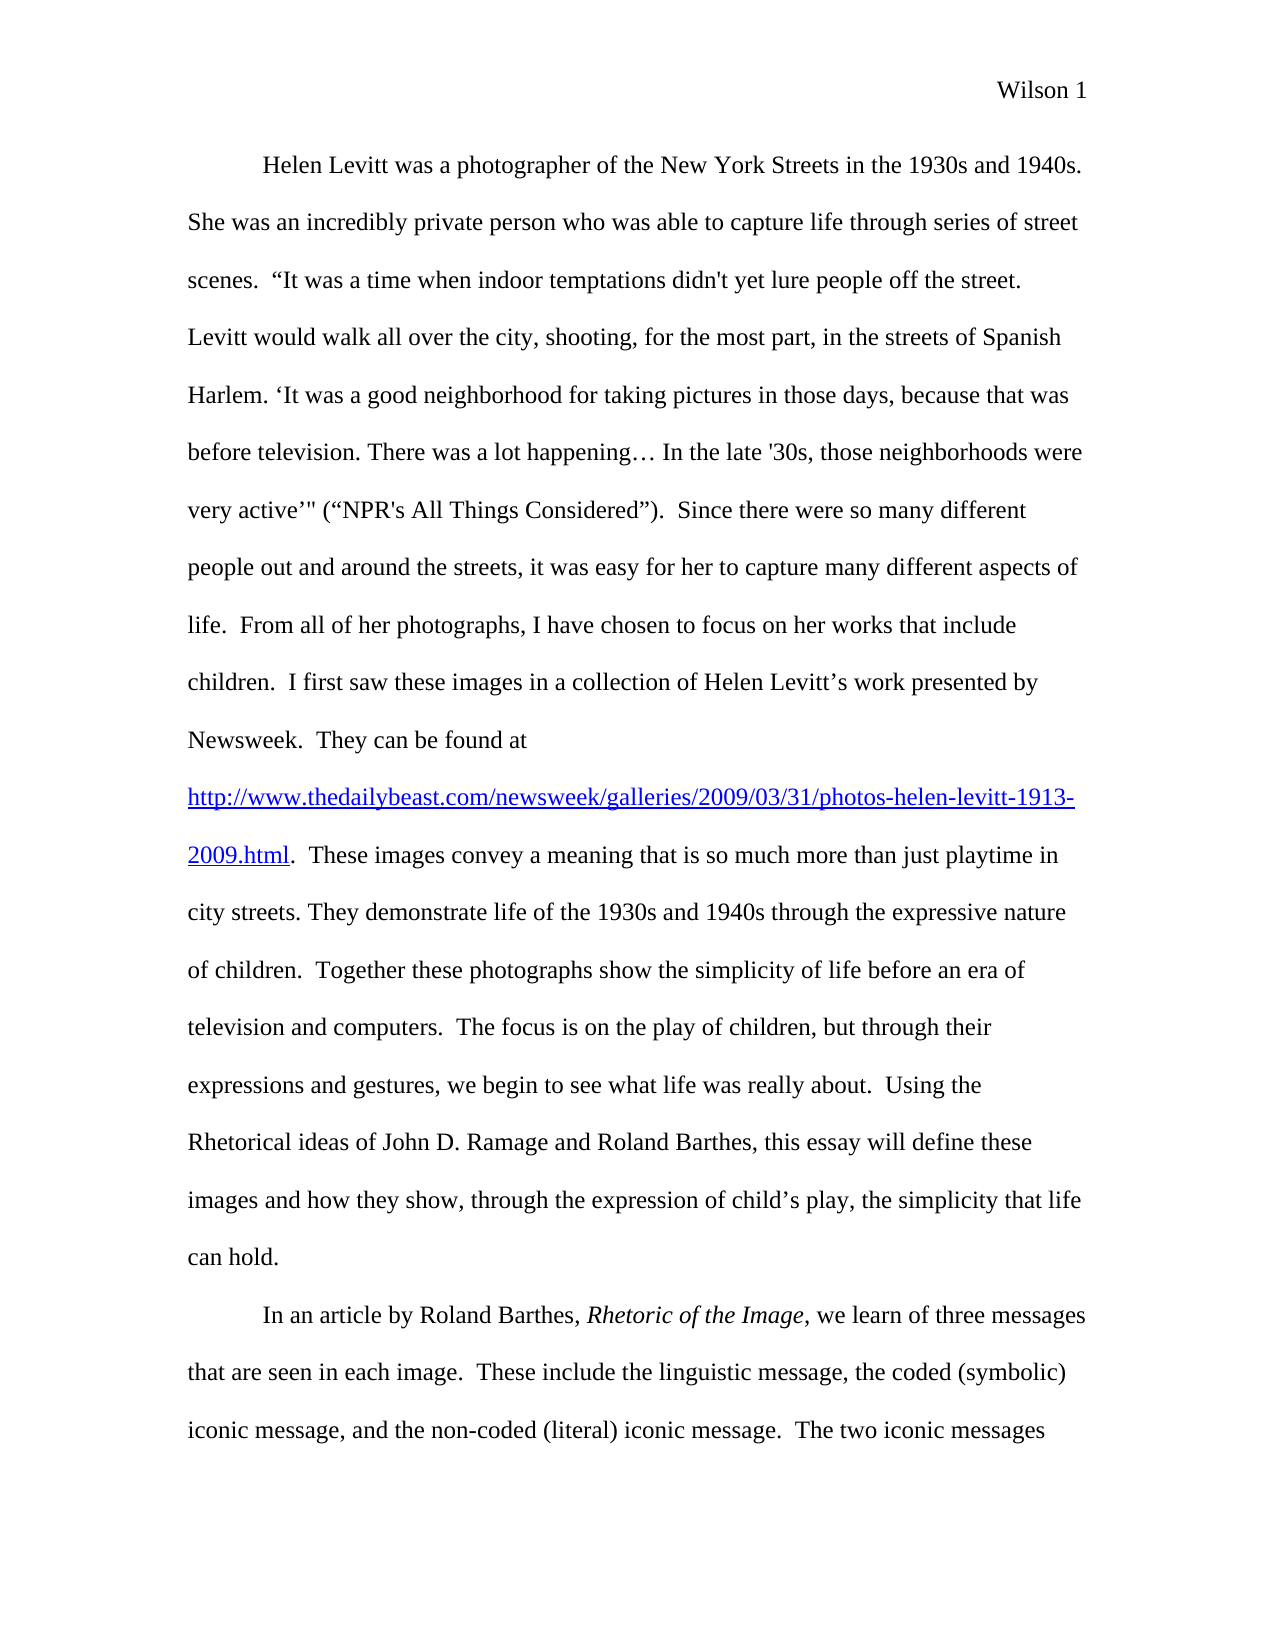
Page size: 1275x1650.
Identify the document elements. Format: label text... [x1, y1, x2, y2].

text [187, 1300, 1087, 1444]
text Helen Levitt was a photographer of the New York Streets in the 1930s and 1940s. She was an incredibly private person who was able to capture life through series of street scenes. “It was a time when indoor temptations didn't yet lure people off the street. Levitt would walk all over the city, shooting, for the most part, in the streets of Spanish Harlem. ‘It was a good neighborhood for taking pictures in those days, because that was before television. There was a lot happening… In the late '30s, those neighborhoods were very active’" (“NPR's All Things Considered”). Since there were so many different people out and around the streets, it was easy for her to capture many different aspects of life. From all of her photographs, I have chosen to focus on her works that include children. I first saw these images in a collection of Helen Levitt’s work presented by Newsweek. They can be found at http://www.thedailybeast.com/newsweek/galleries/2009/03/31/photos-helen-levitt-1913-2009.html. These images convey a meaning that is so much more than just playtime in city streets. They demonstrate life of the 1930s and 1940s through the expressive nature of children. Together these photographs show the simplicity of life before an era of television and computers. The focus is on the play of children, but through their expressions and gestures, we begin to see what life was really about. Using the Rhetorical ideas of John D. Ramage and Roland Barthes, this essay will define these images and how they show, through the expression of child’s play, the simplicity that life can hold. [187, 150, 1087, 1271]
